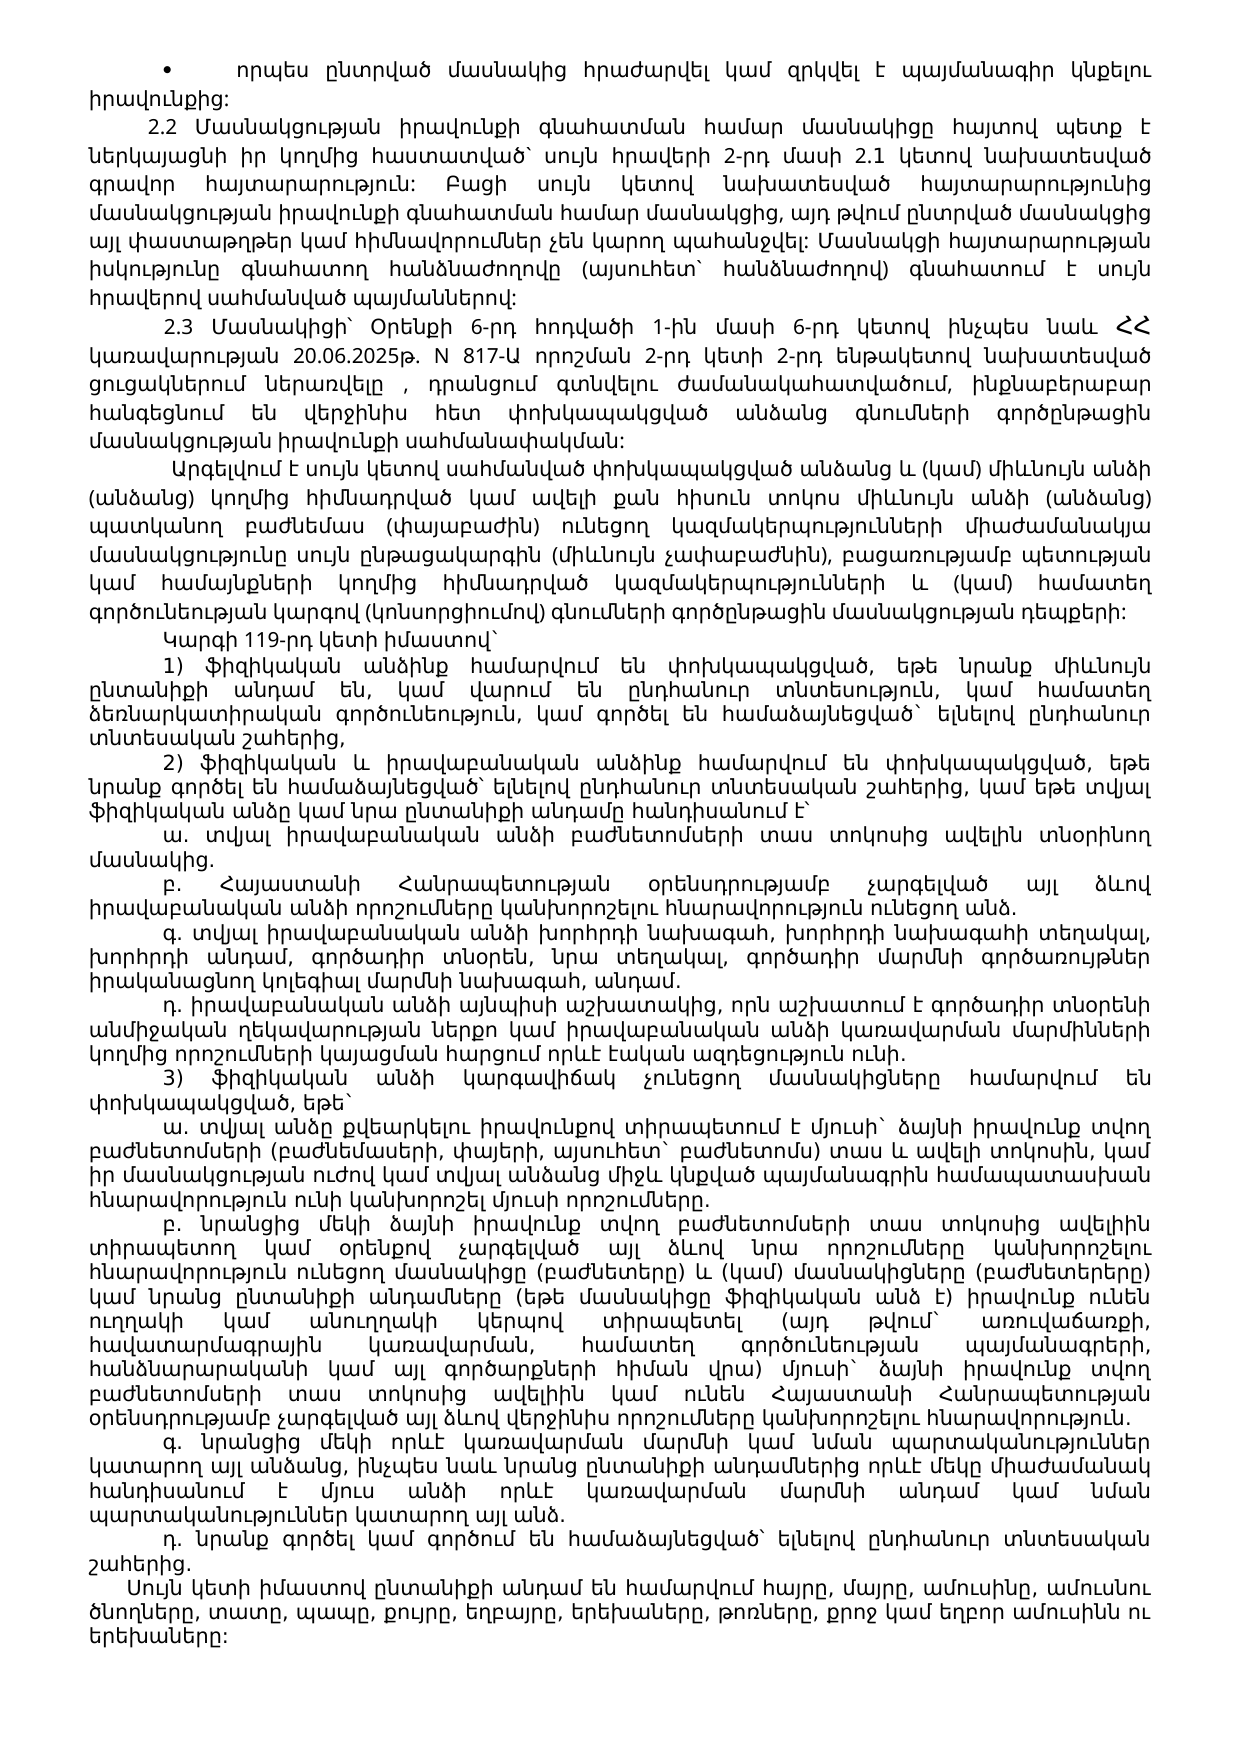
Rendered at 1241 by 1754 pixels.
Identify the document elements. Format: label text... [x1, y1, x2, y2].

text ա. տվյալ իրավաբանական անձի բաժնետոմսերի տաս տոկոսից ավելին տնօրինող մասնակից. [89, 823, 1152, 872]
text 3) ֆիզիկական անձի կարգավիճակ չունեցող մասնակիցները համարվում են փոխկապակցված, եթե` [89, 1066, 1152, 1115]
text դ. իրավաբանական անձի այնպիսի աշխատակից, որն աշխատում է գործադիր տնօրենի անմիջական ղեկավարության ներքո կամ իրավաբանական անձի կառավարման մարմինների կողմից որոշումների կայացման հարցում որևէ էական ազդեցություն ունի. [89, 993, 1152, 1066]
text բ. նրանցից մեկի ձայնի իրավունք տվող բաժնետոմսերի տաս տոկոսից ավելիին տիրապետող կամ օրենքով չարգելված այլ ձևով նրա որոշումները կանխորոշելու հնարավորություն ունեցող մասնակիցը (բաժնետերը) և (կամ) մասնակիցները (բաժնետերերը) կամ նրանց ընտանիքի անդամները (եթե մասնակիցը ֆիզիկական անձ է) իրավունք ունեն ուղղակի կամ անուղղակի կերպով տիրապետել (այդ թվում` առուվաճառքի, հավատարմագրային կառավարման, համատեղ գործունեության պայմանագրերի, հանձնարարականի կամ այլ գործարքների հիման վրա) մյուսի` ձայնի իրավունք տվող բաժնետոմսերի տաս տոկոսից ավելիին կամ ունեն Հայաստանի Հանրապետության օրենսդրությամբ չարգելված այլ ձևով վերջինիս որոշումները կանխորոշելու հնարավորություն. [89, 1212, 1152, 1430]
text 1) ֆիզիկական անձինք համարվում են փոխկապակցված, եթե նրանք միևնույն ընտանիքի անդամ են, կամ վարում են ընդհանուր տնտեսություն, կամ համատեղ ձեռնարկատիրական գործունեություն, կամ գործել են համաձայնեցված` ելնելով ընդհանուր տնտեսական շահերից, [89, 654, 1152, 751]
text բ. Հայաստանի Հանրապետության օրենսդրությամբ չարգելված այլ ձևով իրավաբանական անձի որոշումները կանխորոշելու հնարավորություն ունեցող անձ. [89, 872, 1152, 921]
list որպես ընտրված մասնակից հրաժարվել կամ զրկվել է պայմանագիր կնքելու իրավունքից: [89, 56, 1152, 112]
text ա. տվյալ անձը քվեարկելու իրավունքով տիրապետում է մյուսի` ձայնի իրավունք տվող բաժնետոմսերի (բաժնեմասերի, փայերի, այսուհետ` բաժնետոմս) տաս և ավելի տոկոսին, կամ իր մասնակցության ուժով կամ տվյալ անձանց միջև կնքված պայմանագրին համապատասխան հնարավորություն ունի կանխորոշել մյուսի որոշումները. [89, 1115, 1152, 1212]
text Սույն կետի իմաստով ընտանիքի անդամ են համարվում հայրը, մայրը, ամուսինը, ամուսնու ծնողները, տատը, պապը, քույրը, եղբայրը, երեխաները, թոռները, քրոջ կամ եղբոր ամուսինն ու երեխաները: [89, 1576, 1152, 1649]
text 2.3 Մասնակիցի՝ Օրենքի 6-րդ հոդվածի 1-ին մասի 6-րդ կետով ինչպես նաև ՀՀ կառավարության 20.06.2025թ. N 817-Ա որոշման 2-րդ կետի 2-րդ ենթակետով նախատեսված ցուցակներում ներառվելը , դրանցում գտնվելու ժամանակահատվածում, ինքնաբերաբար հանգեցնում են վերջինիս հետ փոխկապակցված անձանց գնումների գործընթացին մասնակցության իրավունքի սահմանափակման: [89, 311, 1152, 454]
text 2) ֆիզիկական և իրավաբանական անձինք համարվում են փոխկապակցված, եթե նրանք գործել են համաձայնեցված՝ ելնելով ընդհանուր տնտեսական շահերից, կամ եթե տվյալ ֆիզիկական անձը կամ նրա ընտանիքի անդամը հանդիսանում է՝ [89, 751, 1152, 823]
text 2.2 Մասնակցության իրավունքի գնահատման համար մասնակիցը հայտով պետք է ներկայացնի իր կողմից հաստատված` սույն հրավերի 2-րդ մասի 2.1 կետով նախատեսված գրավոր հայտարարություն: Բացի սույն կետով նախատեսված հայտարարությունից մասնակցության իրավունքի գնահատման համար մասնակցից, այդ թվում ընտրված մասնակցից այլ փաստաթղթեր կամ հիմնավորումներ չեն կարող պահանջվել: Մասնակցի հայտարարության իսկությունը գնահատող հանձնաժողովը (այսուհետ` հանձնաժողով) գնահատում է սույն հրավերով սահմանված պայմաններով: [89, 112, 1152, 311]
text Արգելվում է սույն կետով սահմանված փոխկապակցված անձանց և (կամ) միևնույն անձի (անձանց) կողմից հիմնադրված կամ ավելի քան հիսուն տոկոս միևնույն անձի (անձանց) պատկանող բաժնեմաս (փայաբաժին) ունեցող կազմակերպությունների միաժամանակյա մասնակցությունը սույն ընթացակարգին (միևնույն չափաբաժնին), բացառությամբ պետության կամ համայնքների կողմից հիմնադրված կազմակերպությունների և (կամ) համատեղ գործունեության կարգով (կոնսորցիումով) գնումների գործընթացին մասնակցության դեպքերի: [89, 454, 1152, 625]
text գ. տվյալ իրավաբանական անձի խորհրդի նախագահ, խորհրդի նախագահի տեղակալ, խորհրդի անդամ, գործադիր տնօրեն, նրա տեղակալ, գործադիր մարմնի գործառույթներ իրականացնող կոլեգիալ մարմնի նախագահ, անդամ. [89, 921, 1152, 993]
text դ. նրանք գործել կամ գործում են համաձայնեցված՝ ելնելով ընդհանուր տնտեսական շահերից. [89, 1527, 1152, 1576]
text Կարգի 119-րդ կետի իմաստով` [89, 625, 1152, 654]
text գ. նրանցից մեկի որևէ կառավարման մարմնի կամ նման պարտականություններ կատարող այլ անձանց, ինչպես նաև նրանց ընտանիքի անդամներից որևէ մեկը միաժամանակ հանդիսանում է մյուս անձի որևէ կառավարման մարմնի անդամ կամ նման պարտականություններ կատարող այլ անձ. [89, 1430, 1152, 1527]
